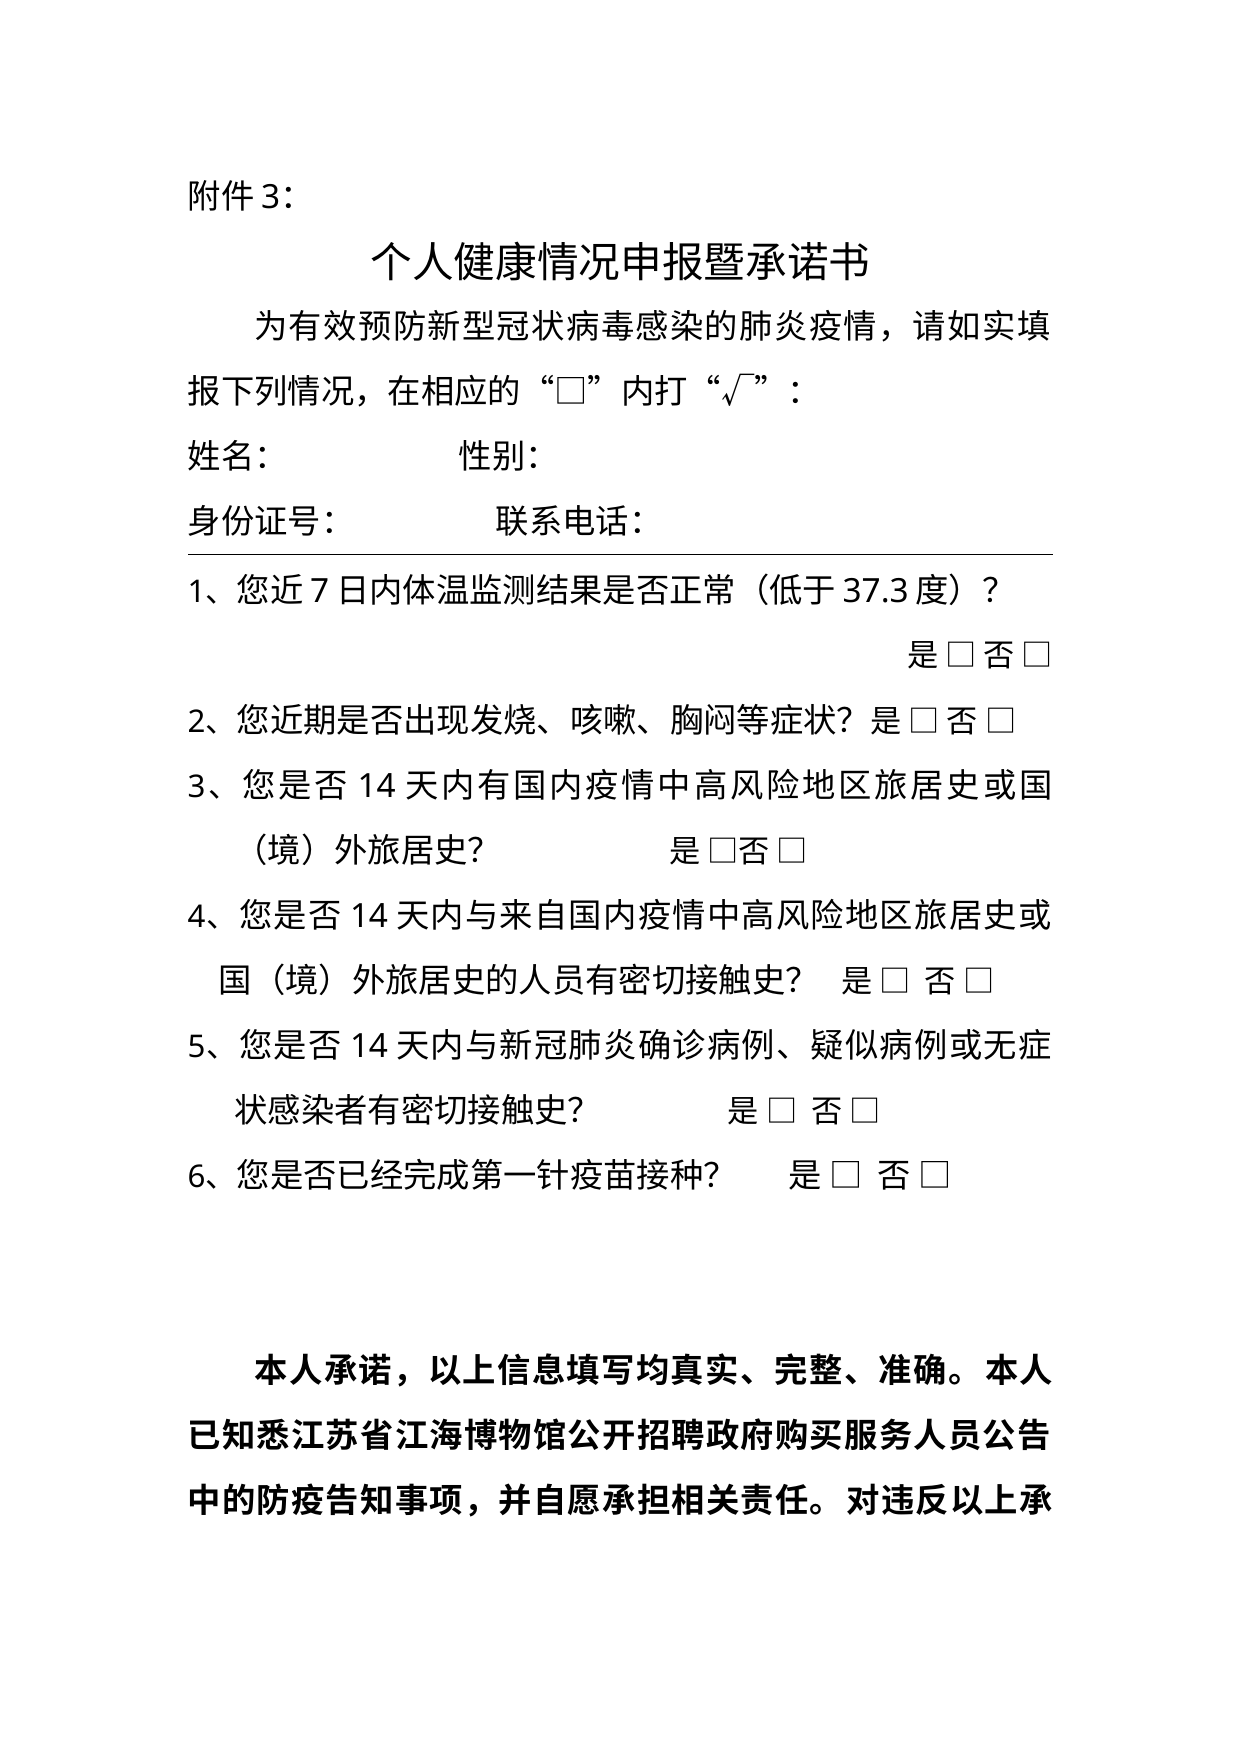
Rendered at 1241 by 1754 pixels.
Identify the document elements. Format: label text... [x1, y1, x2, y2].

text 4、您是否14天内与来自国内疫情中高风险地区旅居史或国（境）外旅居史的人员有密切接触史？ 是 □ 否 □ [187, 880, 1053, 1010]
text 为有效预防新型冠状病毒感染的肺炎疫情，请如实填报下列情况，在相应的“□”内打“√”： [187, 292, 1053, 422]
text 3、您是否14天内有国内疫情中高风险地区旅居史或国（境）外旅居史？ 是 □否 □ [187, 750, 1053, 880]
text 5、您是否14天内与新冠肺炎确诊病例、疑似病例或无症状感染者有密切接触史？ 是 □ 否 □ [187, 1010, 1053, 1140]
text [187, 1335, 1053, 1530]
text 1、您近7日内体温监测结果是否正常（低于37.3度）？ [187, 555, 1053, 620]
text 个人健康情况申报暨承诺书 [187, 227, 1053, 292]
text 是 □ 否 □ [187, 620, 1053, 685]
text 6、您是否已经完成第一针疫苗接种？ 是 □ 否 □ [187, 1140, 1053, 1205]
text 附件3： [187, 162, 1053, 227]
text 姓名： 性别： [187, 422, 1053, 487]
text 身份证号： 联系电话： [187, 487, 1053, 555]
text 2、您近期是否出现发烧、咳嗽、胸闷等症状？是 □ 否 □ [187, 685, 1053, 750]
